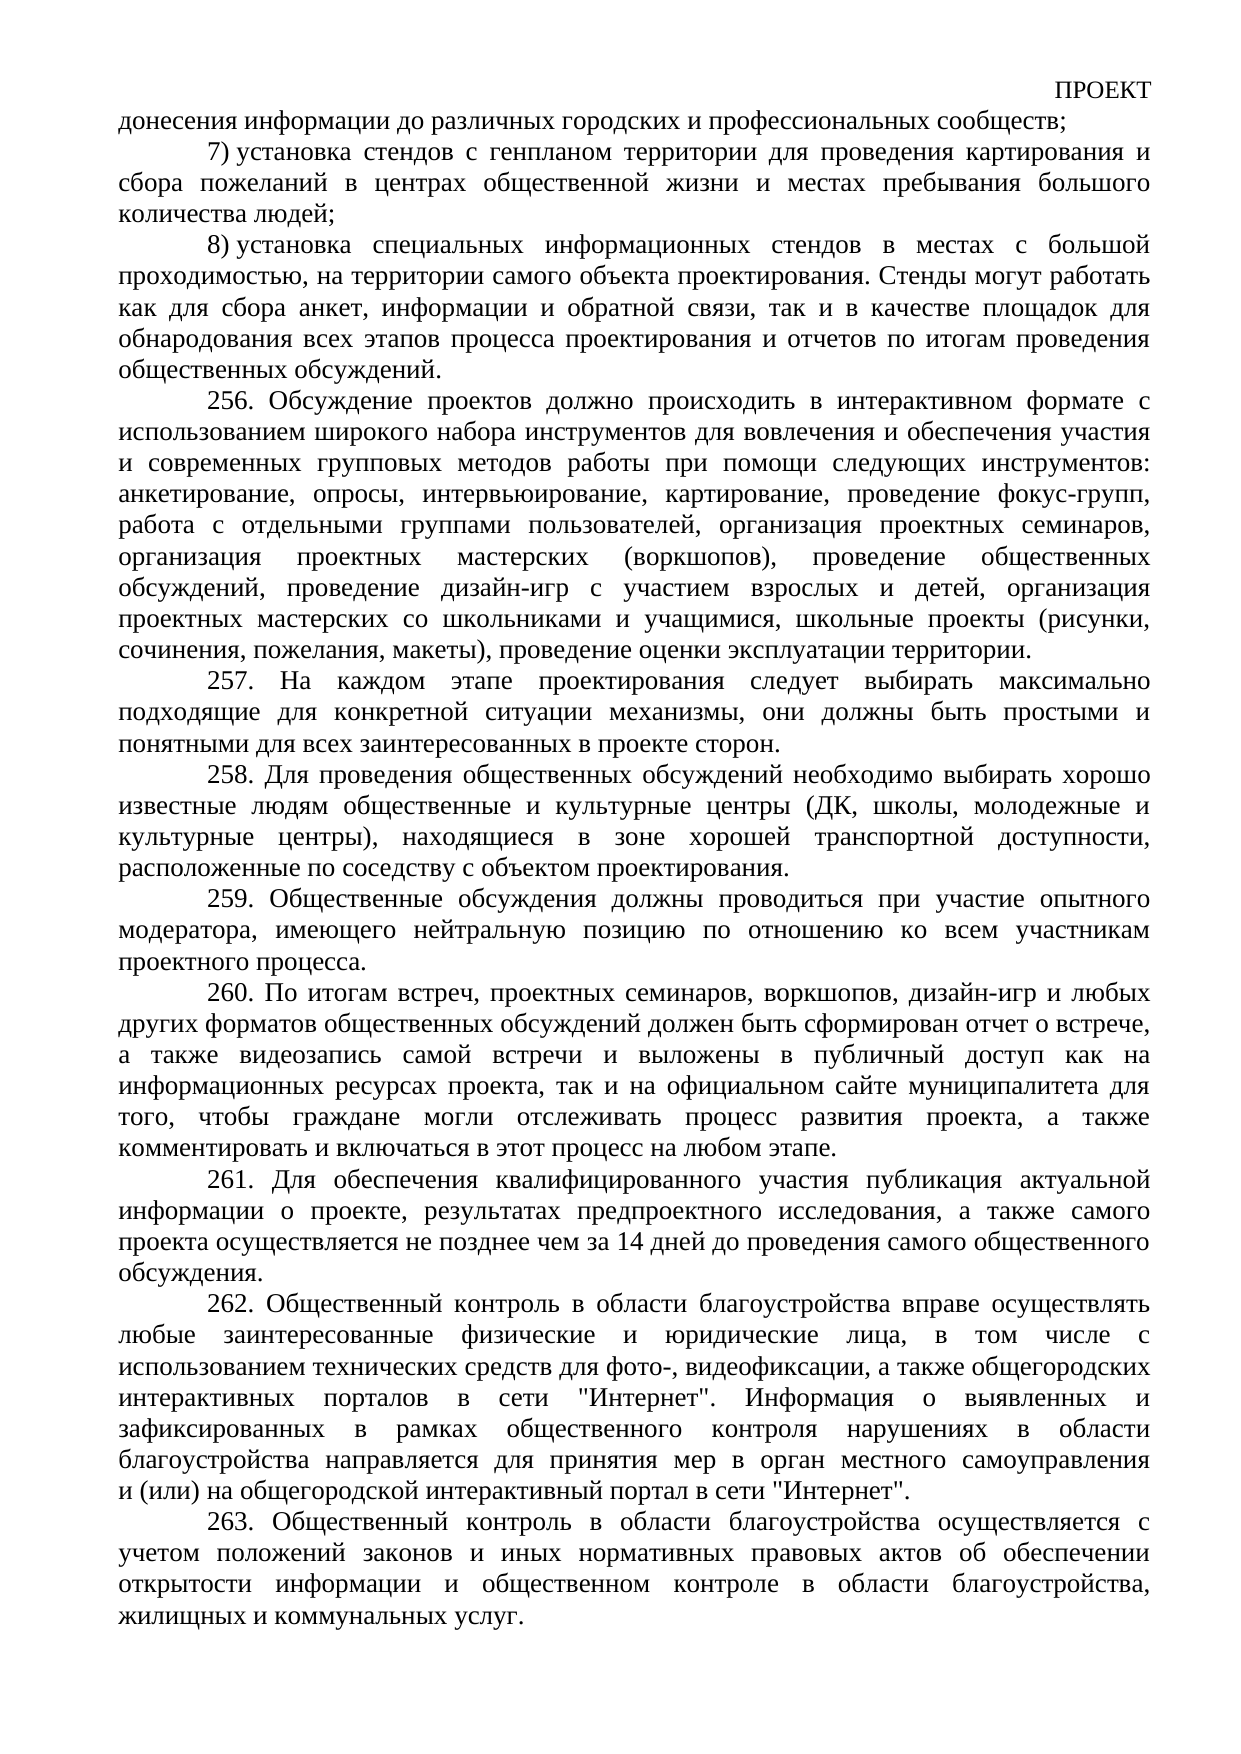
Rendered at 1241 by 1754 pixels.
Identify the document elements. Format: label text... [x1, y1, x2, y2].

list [118, 104, 1152, 135]
text 262. Общественный контроль в области благоустройства вправе осуществлять любые заинтересованные физические и юридические лица, в том числе с использованием технических средств для фото-, видеофиксации, а также общегородских интерактивных порталов в сети "Интернет". Информация о выявленных и зафиксированных в рамках общественного контроля нарушениях в области благоустройства направляется для принятия мер в орган местного самоуправления и (или) на общегородской интерактивный портал в сети "Интернет". [118, 1287, 1152, 1505]
text 256. Обсуждение проектов должно происходить в интерактивном формате с использованием широкого набора инструментов для вовлечения и обеспечения участия и современных групповых методов работы при помощи следующих инструментов: анкетирование, опросы, интервьюирование, картирование, проведение фокус-групп, работа с отдельными группами пользователей, организация проектных семинаров, организация проектных мастерских (воркшопов), проведение общественных обсуждений, проведение дизайн-игр с участием взрослых и детей, организация проектных мастерских со школьниками и учащимися, школьные проекты (рисунки, сочинения, пожелания, макеты), проведение оценки эксплуатации территории. [118, 384, 1152, 664]
list установка стендов с генпланом территории для проведения картирования и сбора пожеланий в центрах общественной жизни и местах пребывания большого количества людей; [118, 135, 1152, 228]
text 258. Для проведения общественных обсуждений необходимо выбирать хорошо известные людям общественные и культурные центры (ДК, школы, молодежные и культурные центры), находящиеся в зоне хорошей транспортной доступности, расположенные по соседству с объектом проектирования. [118, 758, 1152, 882]
text 263. Общественный контроль в области благоустройства осуществляется с учетом положений законов и иных нормативных правовых актов об обеспечении открытости информации и общественном контроле в области благоустройства, жилищных и коммунальных услуг. [118, 1505, 1152, 1630]
text 260. По итогам встреч, проектных семинаров, воркшопов, дизайн-игр и любых других форматов общественных обсуждений должен быть сформирован отчет о встрече, а также видеозапись самой встречи и выложены в публичный доступ как на информационных ресурсах проекта, так и на официальном сайте муниципалитета для того, чтобы граждане могли отслеживать процесс развития проекта, а также комментировать и включаться в этот процесс на любом этапе. [118, 976, 1152, 1163]
text 259. Общественные обсуждения должны проводиться при участие опытного модератора, имеющего нейтральную позицию по отношению ко всем участникам проектного процесса. [118, 882, 1152, 976]
text 257. На каждом этапе проектирования следует выбирать максимально подходящие для конкретной ситуации механизмы, они должны быть простыми и понятными для всех заинтересованных в проекте сторон. [118, 664, 1152, 758]
list установка специальных информационных стендов в местах с большой проходимостью, на территории самого объекта проектирования. Стенды могут работать как для сбора анкет, информации и обратной связи, так и в качестве площадок для обнародования всех этапов процесса проектирования и отчетов по итогам проведения общественных обсуждений. [118, 228, 1152, 384]
text 261. Для обеспечения квалифицированного участия публикация актуальной информации о проекте, результатах предпроектного исследования, а также самого проекта осуществляется не позднее чем за 14 дней до проведения самого общественного обсуждения. [118, 1163, 1152, 1287]
